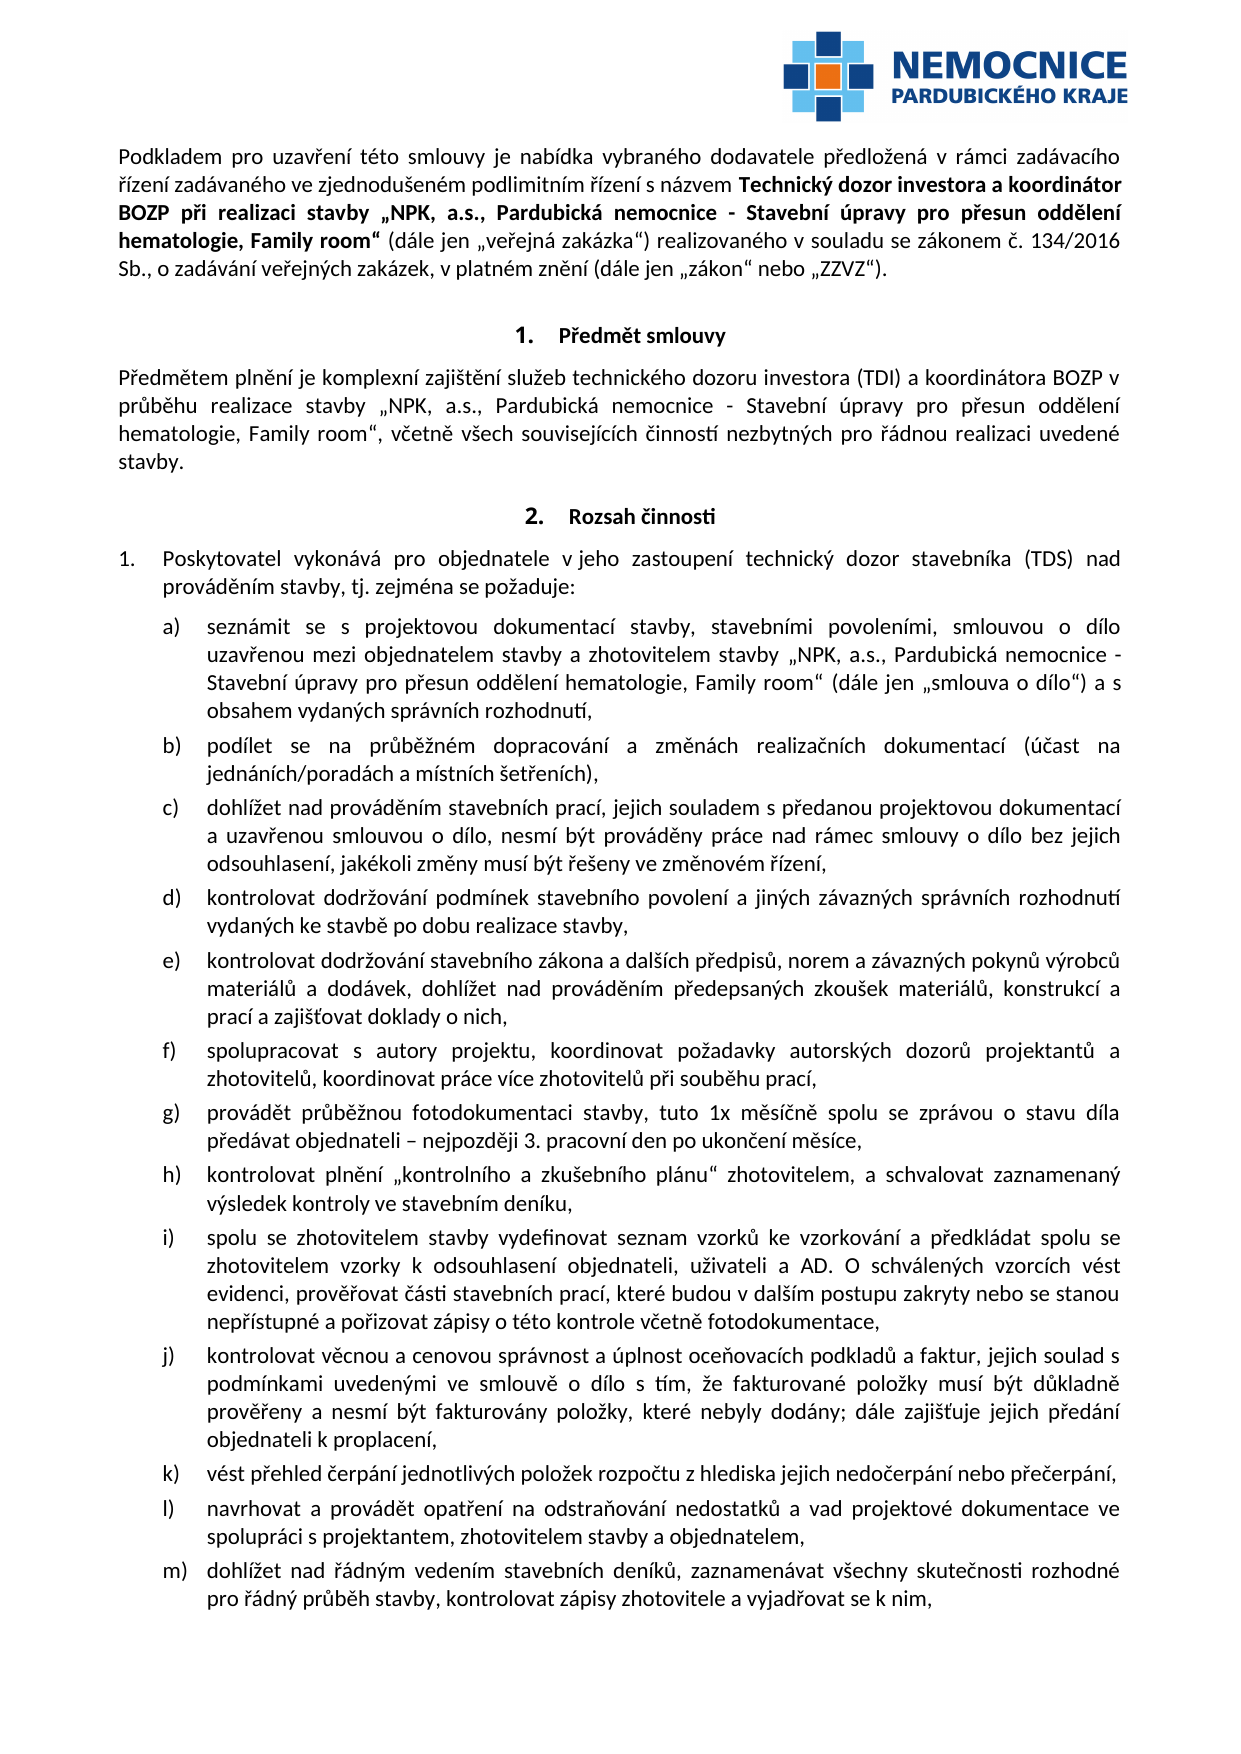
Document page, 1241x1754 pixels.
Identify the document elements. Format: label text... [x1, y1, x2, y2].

list kontrolovat věcnou a cenovou správnost a úplnost oceňovacích podkladů a faktur, jejich soulad s podmínkami uvedenými ve smlouvě o dílo s tím, že fakturované položky musí být důkladně prověřeny a nesmí být fakturovány položky, které nebyly dodány; dále zajišťuje jejich předání objednateli k proplacení, [162, 1341, 1122, 1453]
list spolupracovat s autory projektu, koordinovat požadavky autorských dozorů projektantů a zhotovitelů, koordinovat práce více zhotovitelů při souběhu prací, [162, 1036, 1122, 1092]
text Předmět smlouvy [118, 319, 1122, 351]
list kontrolovat dodržování podmínek stavebního povolení a jiných závazných správních rozhodnutí vydaných ke stavbě po dobu realizace stavby, [162, 883, 1122, 939]
list dohlížet nad řádným vedením stavebních deníků, zaznamenávat všechny skutečnosti rozhodné pro řádný průběh stavby, kontrolovat zápisy zhotovitele a vyjadřovat se k nim, [162, 1556, 1122, 1612]
list seznámit se s projektovou dokumentací stavby, stavebními povoleními, smlouvou o dílo uzavřenou mezi objednatelem stavby a zhotovitelem stavby „NPK, a.s., Pardubická nemocnice - Stavební úpravy pro přesun oddělení hematologie, Family room“ (dále jen „smlouva o dílo“) a s obsahem vydaných správních rozhodnutí, [162, 612, 1122, 724]
list dohlížet nad prováděním stavebních prací, jejich souladem s předanou projektovou dokumentací a uzavřenou smlouvou o dílo, nesmí být prováděny práce nad rámec smlouvy o dílo bez jejich odsouhlasení, jakékoli změny musí být řešeny ve změnovém řízení, [162, 793, 1122, 877]
picture [782, 30, 1128, 123]
list kontrolovat plnění „kontrolního a zkušebního plánu“ zhotovitelem, a schvalovat zaznamenaný výsledek kontroly ve stavebním deníku, [162, 1161, 1122, 1217]
list spolu se zhotovitelem stavby vydefinovat seznam vzorků ke vzorkování a předkládat spolu se zhotovitelem vzorky k odsouhlasení objednateli, uživateli a AD. O schválených vzorcích vést evidenci, prověřovat části stavebních prací, které budou v dalším postupu zakryty nebo se stanou nepřístupné a pořizovat zápisy o této kontrole včetně fotodokumentace, [162, 1223, 1122, 1335]
list podílet se na průběžném dopracování a změnách realizačních dokumentací (účast na jednáních/poradách a místních šetřeních), [162, 731, 1122, 787]
list navrhovat a provádět opatření na odstraňování nedostatků a vad projektové dokumentace ve spolupráci s projektantem, zhotovitelem stavby a objednatelem, [162, 1494, 1122, 1550]
text Rozsah činnosti [118, 500, 1122, 531]
list vést přehled čerpání jednotlivých položek rozpočtu z hlediska jejich nedočerpání nebo přečerpání, [162, 1459, 1122, 1488]
list Předmětem plnění je komplexní zajištění služeb technického dozoru investora (TDI) a koordinátora BOZP v průběhu realizace stavby „NPK, a.s., Pardubická nemocnice - Stavební úpravy pro přesun oddělení hematologie, Family room“, včetně všech souvisejících činností nezbytných pro řádnou realizaci uvedené stavby. [118, 363, 1122, 475]
list kontrolovat dodržování stavebního zákona a dalších předpisů, norem a závazných pokynů výrobců materiálů a dodávek, dohlížet nad prováděním předepsaných zkoušek materiálů, konstrukcí a prací a zajišťovat doklady o nich, [162, 946, 1122, 1030]
text 1. Poskytovatel vykonává pro objednatele v jeho zastoupení technický dozor stavebníka (TDS) nad prováděním stavby, tj. zejména se požaduje: [118, 544, 1122, 600]
list provádět průběžnou fotodokumentaci stavby, tuto 1x měsíčně spolu se zprávou o stavu díla předávat objednateli – nejpozději 3. pracovní den po ukončení měsíce, [162, 1098, 1122, 1154]
text Podkladem pro uzavření této smlouvy je nabídka vybraného dodavatele předložená v rámci zadávacího řízení zadávaného ve zjednodušeném podlimitním řízení s názvem Technický dozor investora a koordinátor BOZP při realizaci stavby „NPK, a.s., Pardubická nemocnice - Stavební úpravy pro přesun oddělení hematologie, Family room“ (dále jen „veřejná zakázka“) realizovaného v souladu se zákonem č. 134/2016 Sb., o zadávání veřejných zakázek, v platném znění (dále jen „zákon“ nebo „ZZVZ“). [118, 142, 1122, 282]
